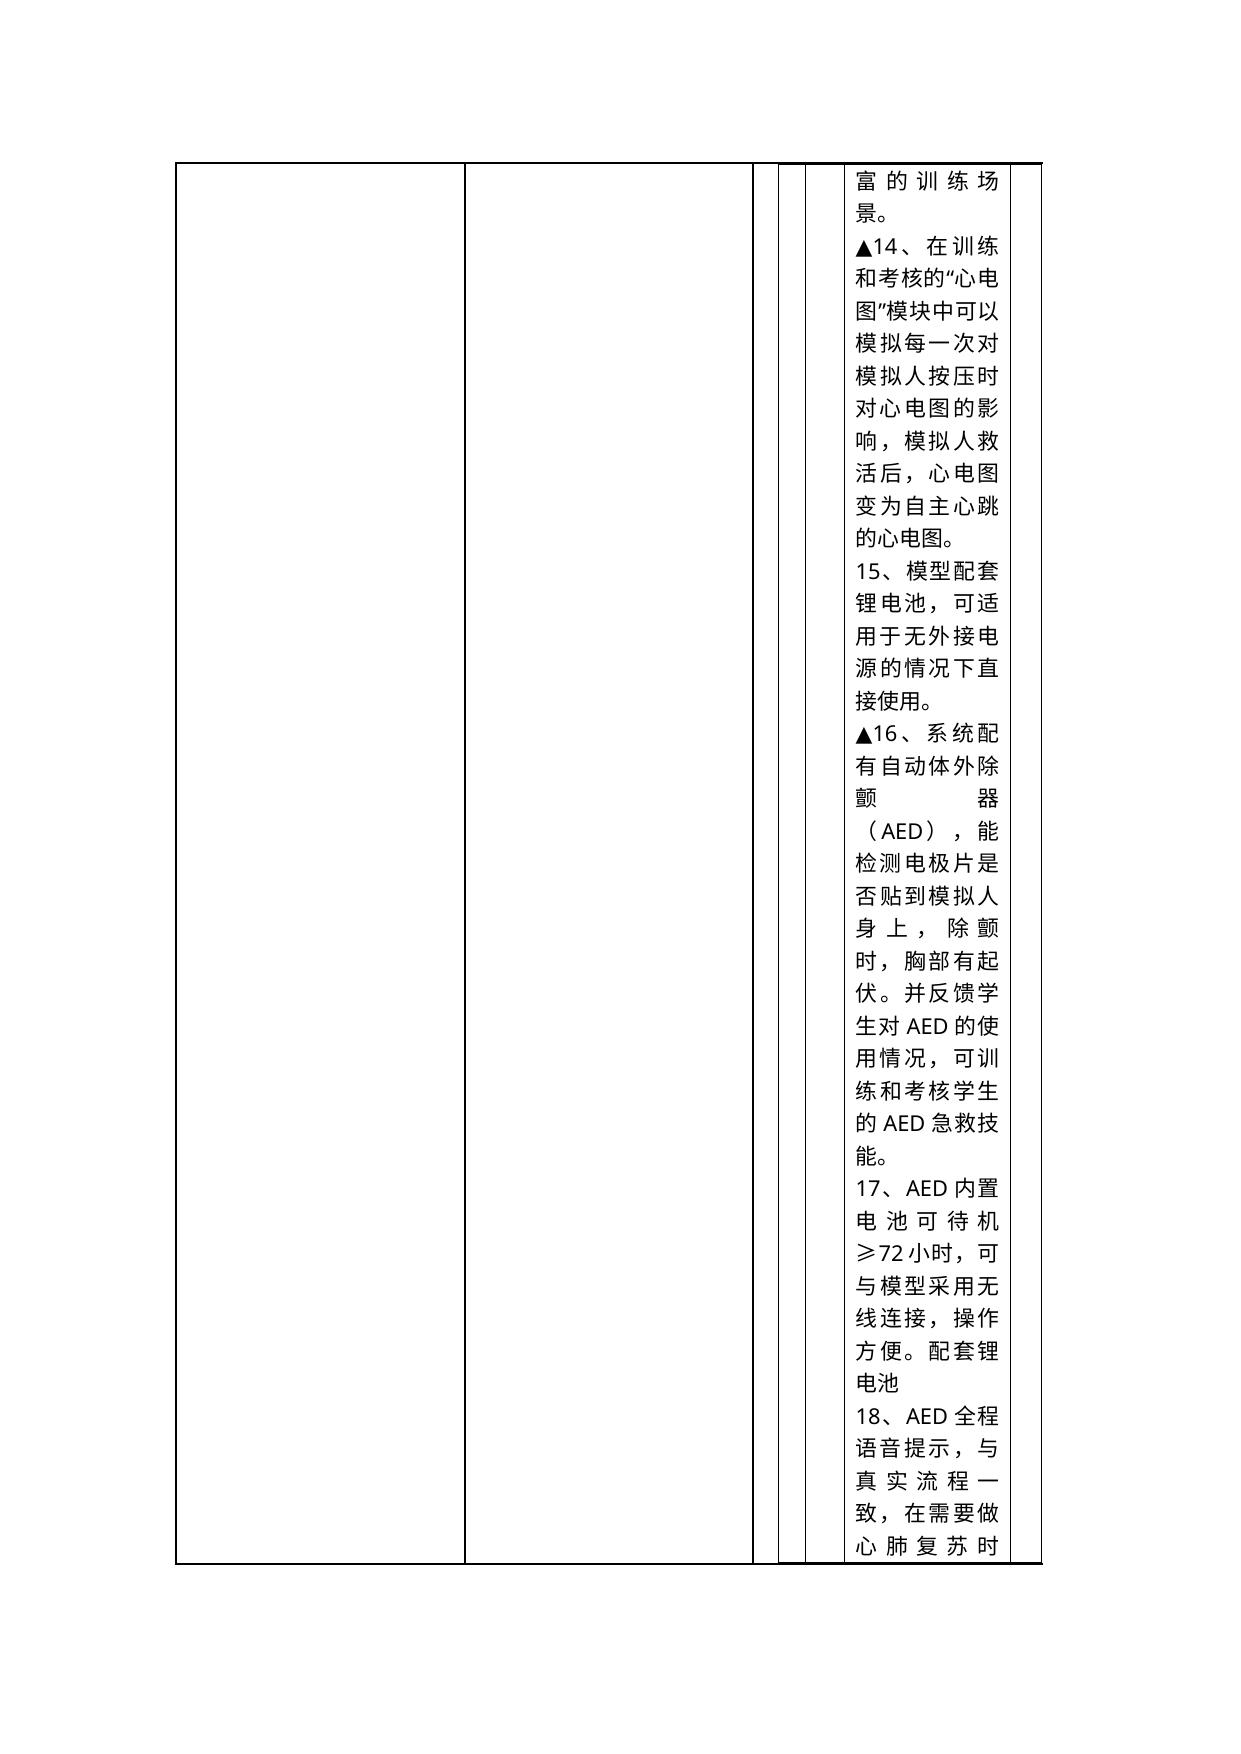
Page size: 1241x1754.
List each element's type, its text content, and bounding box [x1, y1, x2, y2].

table_cell [1011, 165, 1041, 1562]
table_cell [845, 165, 1010, 1562]
table_cell [754, 164, 778, 1563]
table_cell [466, 164, 752, 1563]
table_cell 2 [177, 164, 464, 1563]
table_cell [779, 165, 805, 1562]
table_cell [806, 165, 844, 1562]
